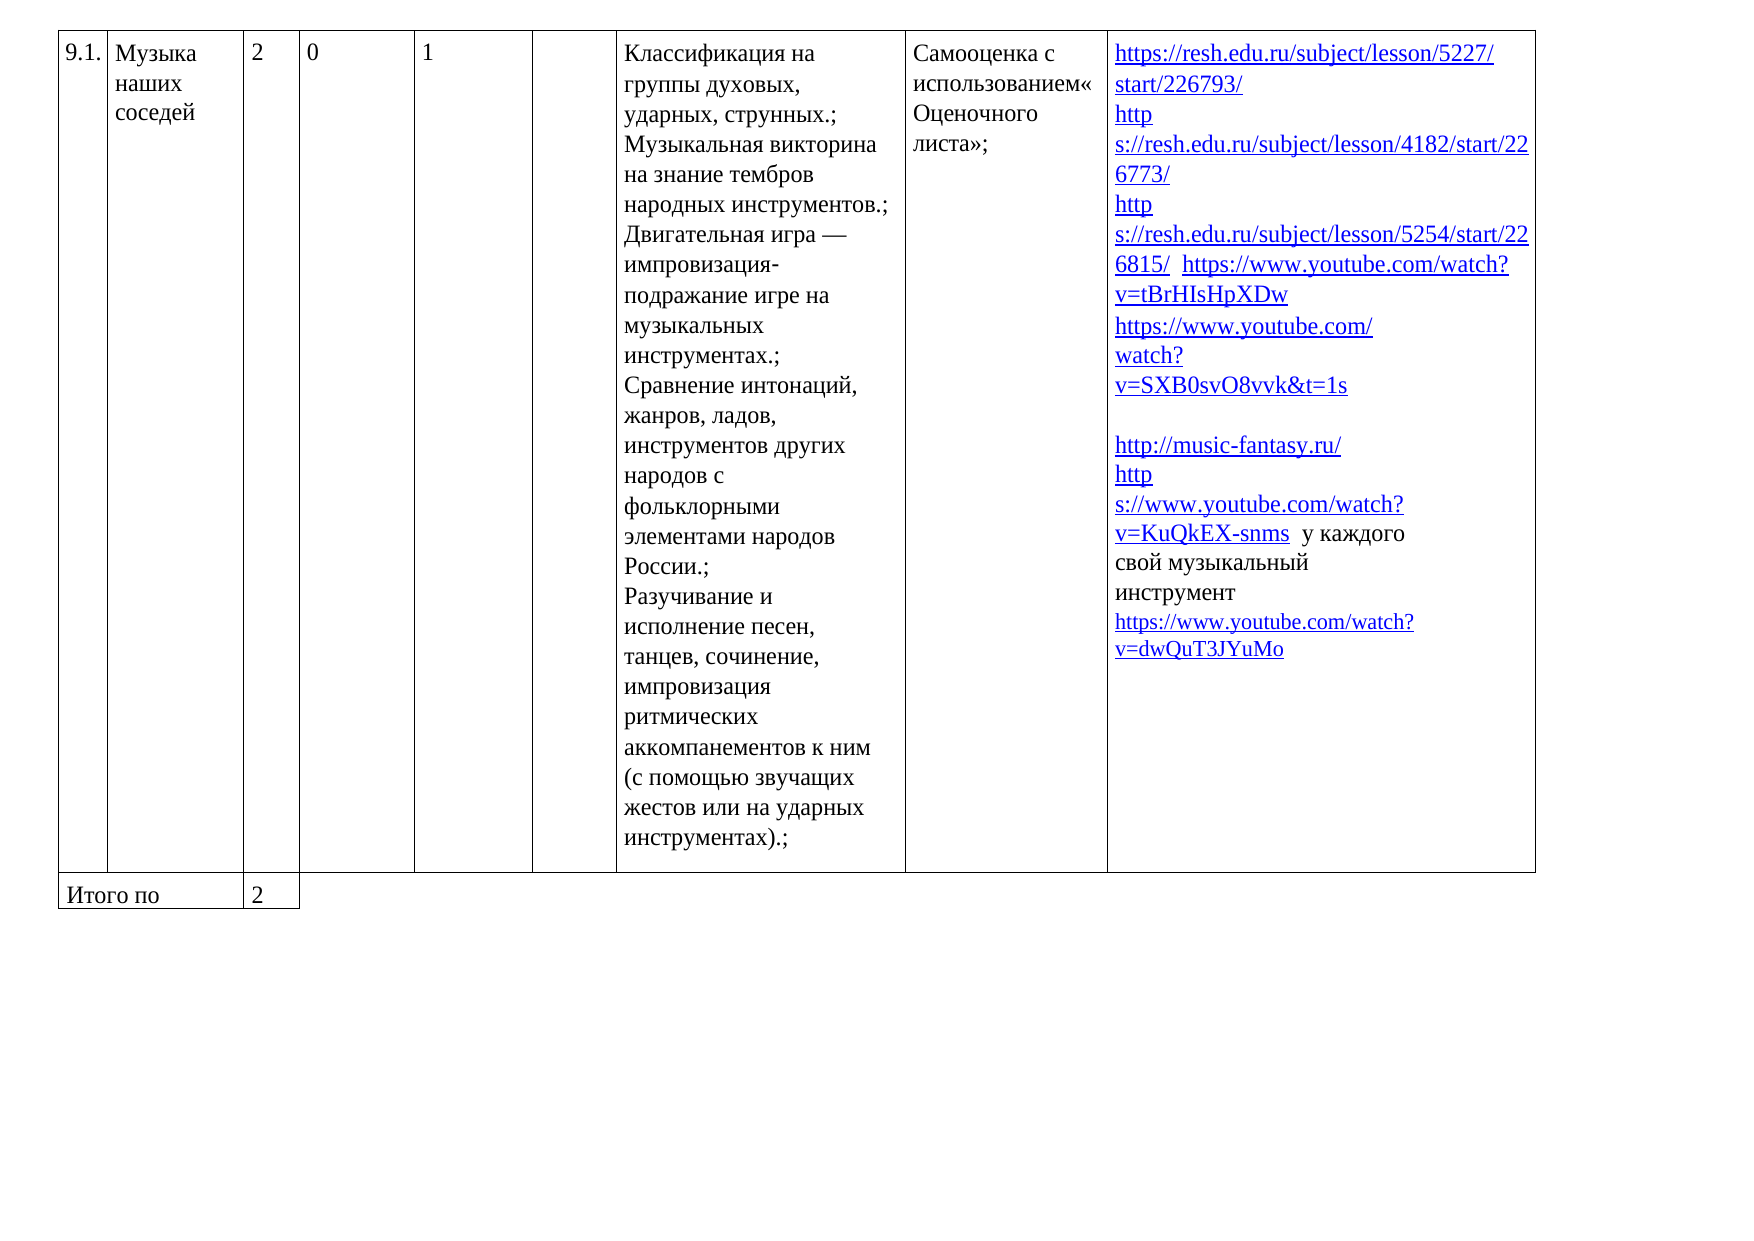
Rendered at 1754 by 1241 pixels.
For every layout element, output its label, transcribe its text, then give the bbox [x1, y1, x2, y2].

table_cell 0 [300, 31, 414, 872]
table_cell Итого по модулю [59, 873, 243, 908]
table_cell Музыка наших соседей [108, 31, 243, 872]
table_cell 2 [244, 31, 299, 872]
table_cell https://resh.edu.ru/subject/lesson/5227/start/226793/ https://resh.edu.ru/subject/lesson/4182/start/226773/ https://resh.edu.ru/subject/lesson/5254/start/226815/ https://www.youtube.com/watch?v=tBrHIsHpXDw https://www.youtube.com/watch?v=SXB0svO8vvk&t=1s http://music-fantasy.ru/ https://www.youtube.com/watch?v=KuQkEX-snms у каждого свой музыкальный инструмент https://www.youtube.com/watch?v=dwQuT3JYuMo [1108, 31, 1535, 872]
table_cell Самооценка с использованием«Оценочного листа»; [906, 31, 1107, 872]
table_cell 1 [415, 31, 532, 872]
table_cell [533, 31, 616, 872]
table_cell Классификация на группы духовых, ударных, струнных.; Музыкальная викторина на знание тембров народных инструментов.; Двигательная игра — импровизация​‐подражание игре на музыкальных инструментах.; Сравнение интонаций, жанров, ладов, инструментов других народов с фольклорными элементами народов России.; Разучивание и исполнение песен, танцев, сочинение, импровизация ритмических аккомпанементов к ним (с помощью звучащих жестов или на ударных инструментах).; [617, 31, 905, 872]
table_cell 9.1. [59, 31, 107, 872]
table_cell 2 [244, 873, 299, 908]
